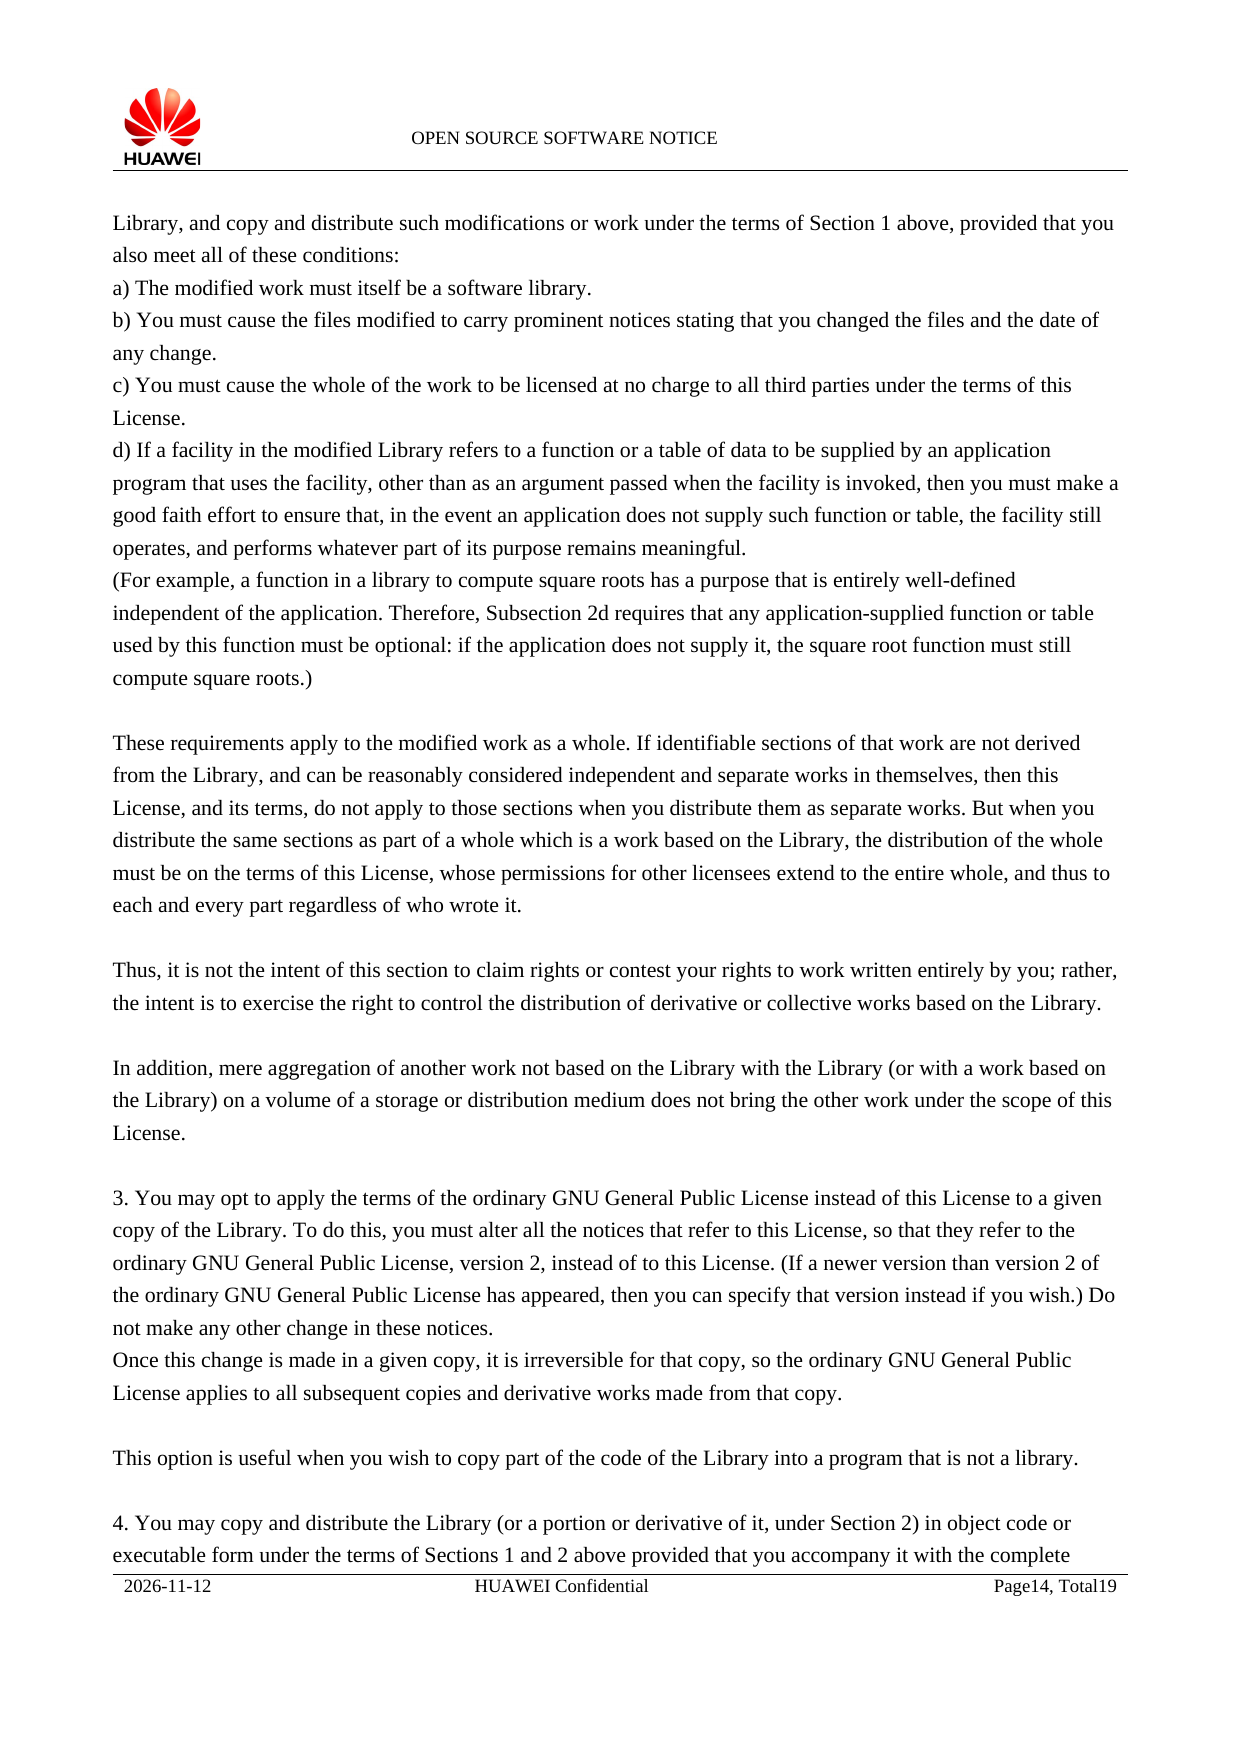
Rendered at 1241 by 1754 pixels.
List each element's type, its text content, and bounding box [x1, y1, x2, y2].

picture [124, 88, 201, 165]
